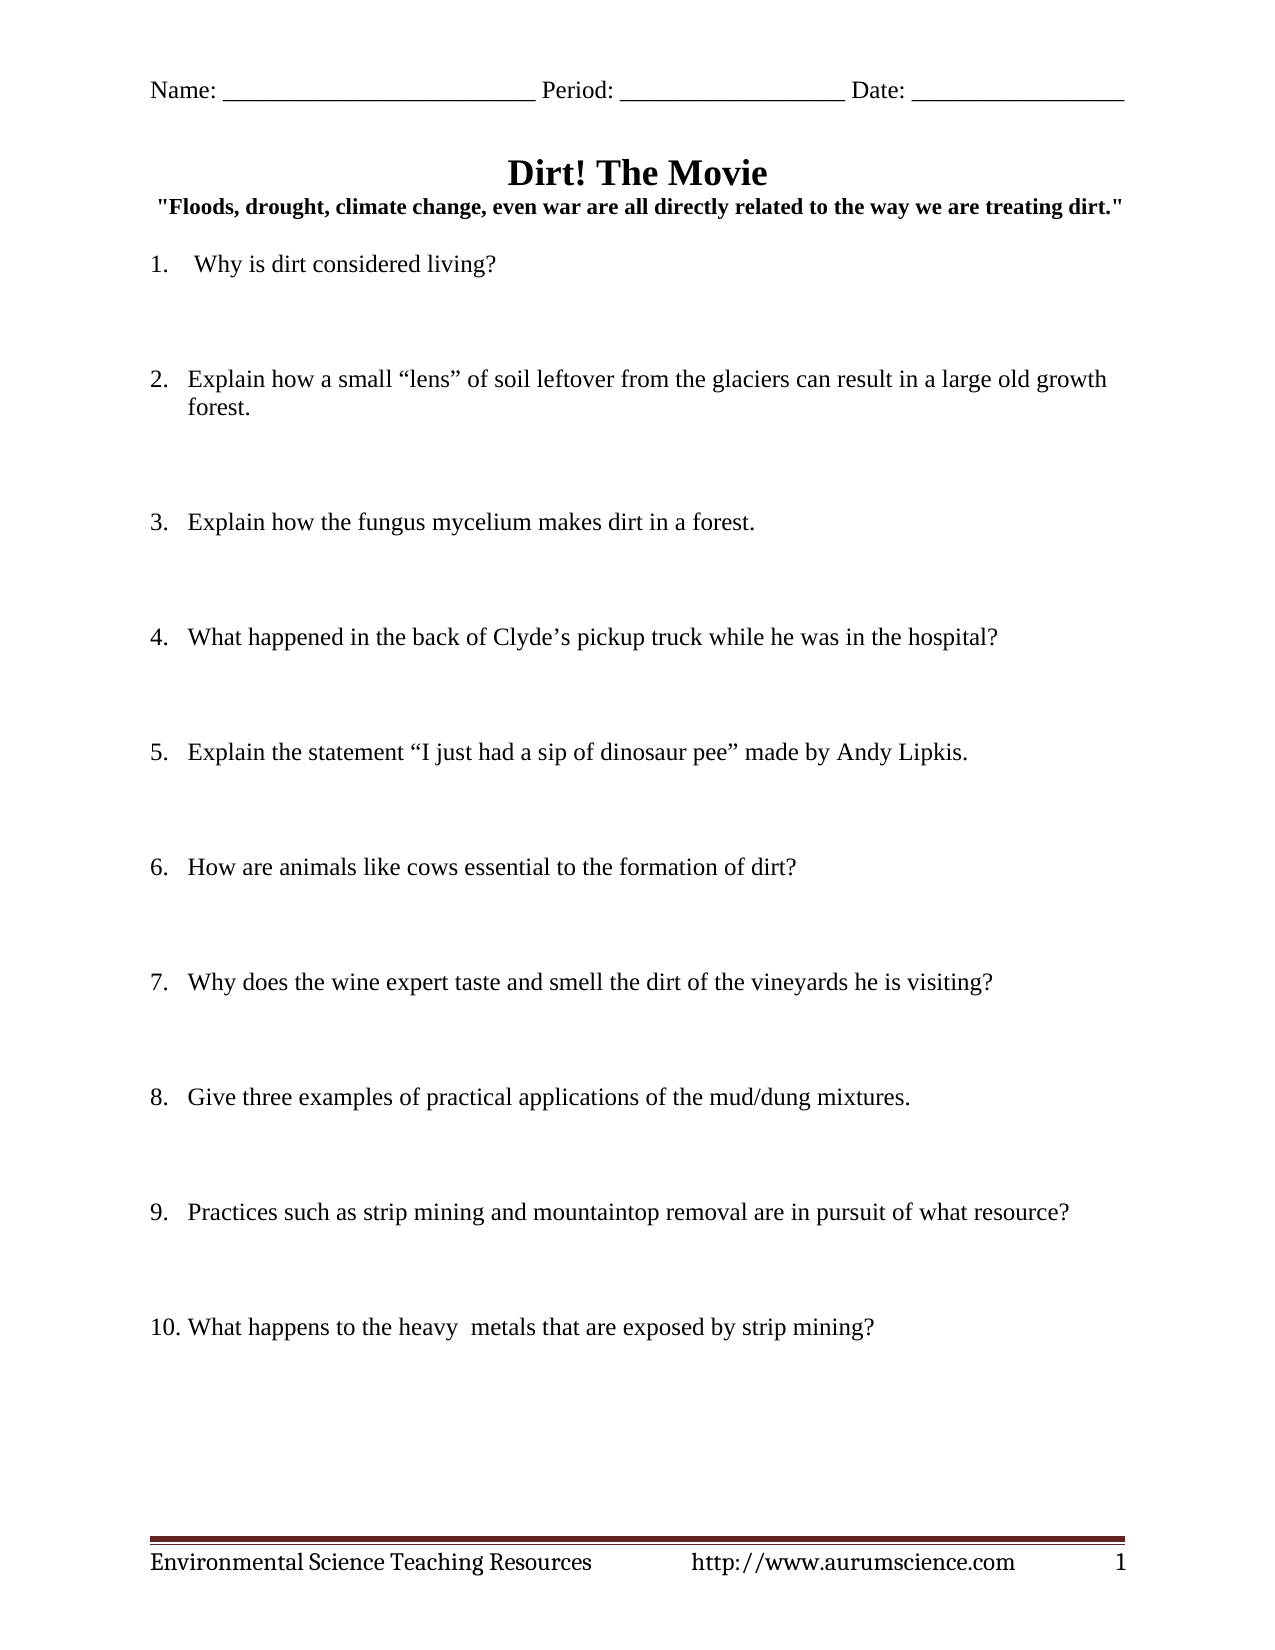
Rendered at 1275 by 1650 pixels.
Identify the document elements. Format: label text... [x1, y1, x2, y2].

list How are animals like cows essential to the formation of dirt? [150, 852, 1125, 881]
list Why does the wine expert taste and smell the dirt of the vineyards he is visiting? [150, 967, 1125, 996]
list Explain how the fungus mycelium makes dirt in a forest. [150, 507, 1125, 536]
list Why is dirt considered living? [150, 249, 1125, 277]
list What happened in the back of Clyde’s pickup truck while he was in the hospital? [150, 622, 1125, 651]
text Dirt! The Movie [150, 150, 1125, 193]
list Practices such as strip mining and mountaintop removal are in pursuit of what resource? [150, 1197, 1125, 1226]
list Give three examples of practical applications of the mud/dung mixtures. [150, 1082, 1125, 1111]
text "Floods, drought, climate change, even war are all directly related to the way we are treating dirt." [150, 193, 1125, 219]
list Explain the statement “I just had a sip of dinosaur pee” made by Andy Lipkis. [150, 737, 1125, 766]
list Explain how a small “lens” of soil leftover from the glaciers can result in a large old growth forest. [150, 364, 1125, 421]
list What happens to the heavy metals that are exposed by strip mining? [150, 1312, 1125, 1341]
